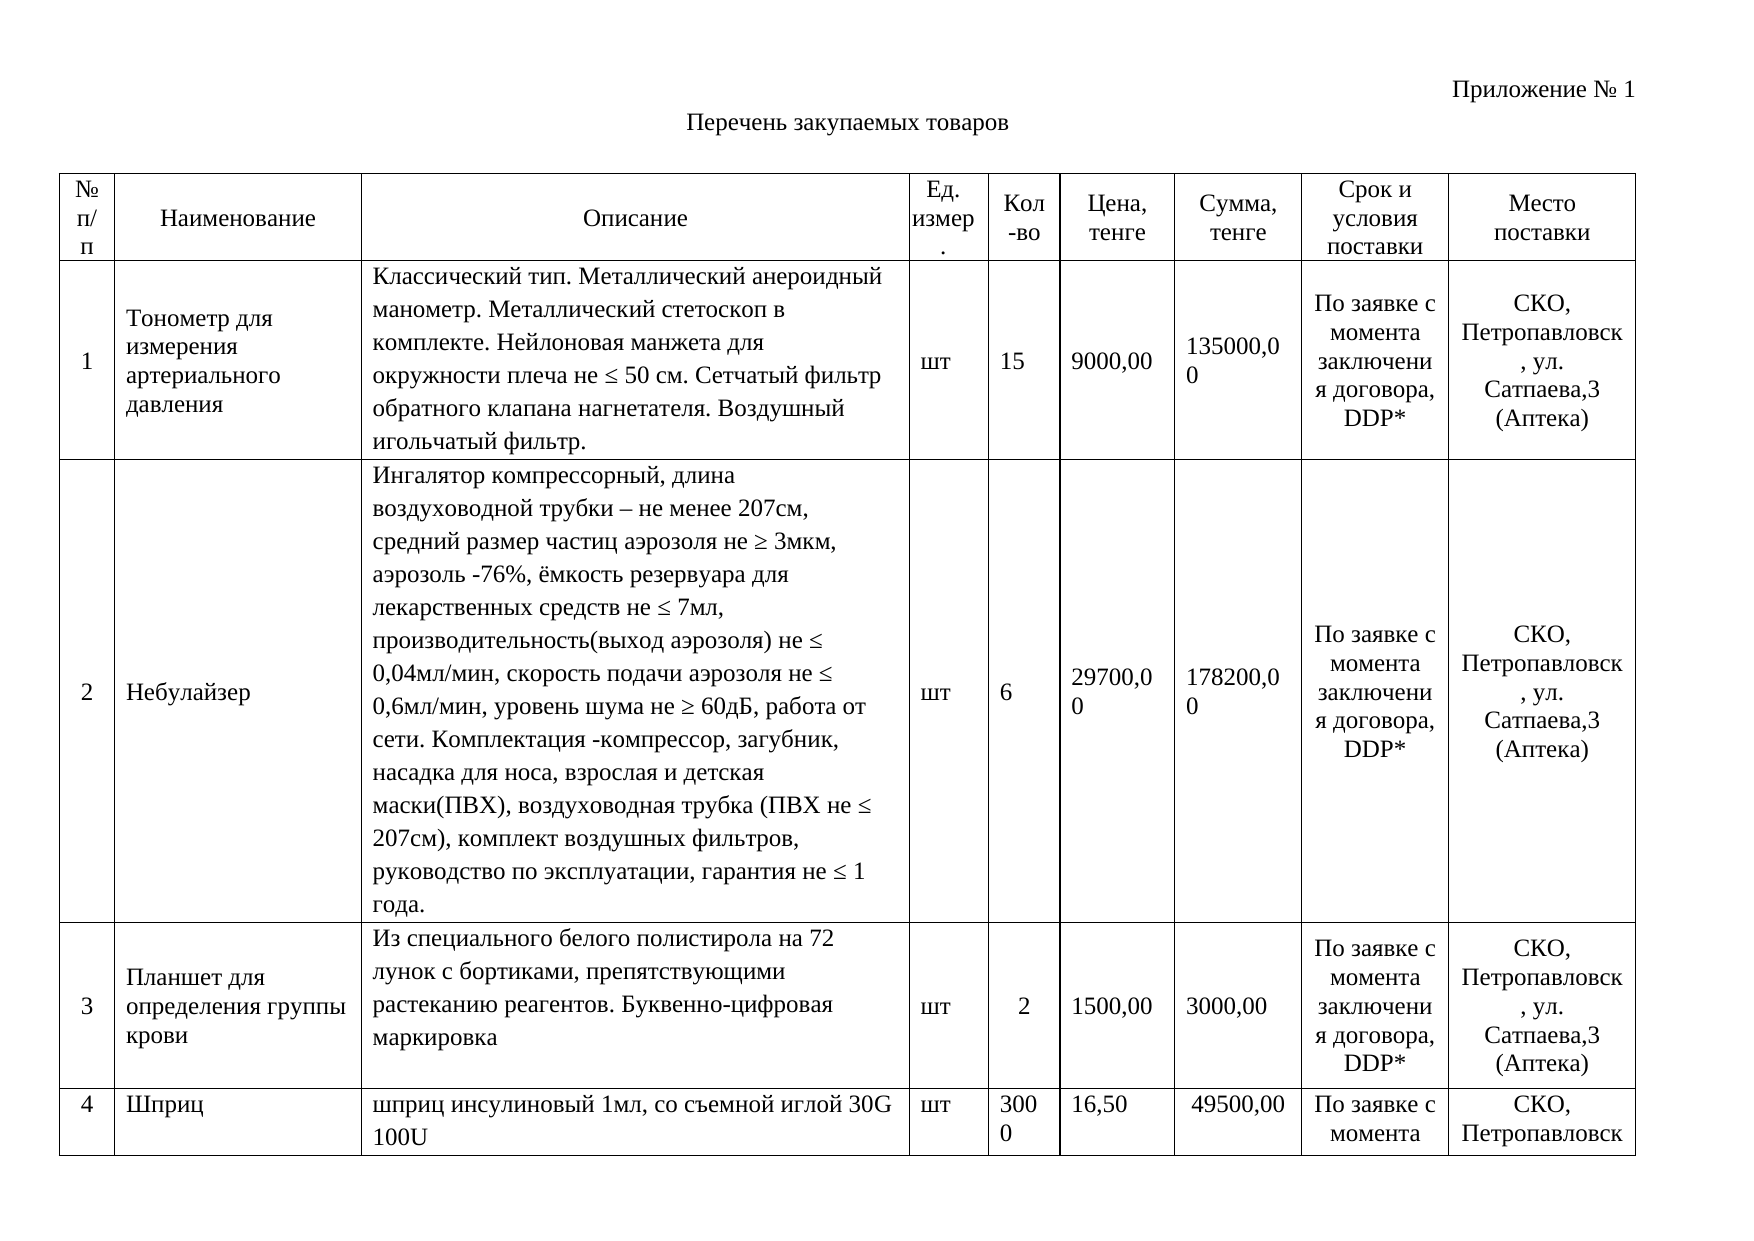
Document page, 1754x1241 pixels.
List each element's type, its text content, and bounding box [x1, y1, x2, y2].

table_cell 15 [989, 261, 1059, 459]
table_header Цена, тенге [1061, 174, 1174, 260]
table_header Кол-во [989, 174, 1059, 260]
table_header Наименование [115, 174, 361, 260]
table_header Описание [362, 174, 909, 260]
table_cell 3000,00 [1175, 923, 1301, 1088]
text Перечень закупаемых товаров [59, 107, 1636, 136]
table_cell шт [910, 1089, 988, 1155]
table_cell 1 [60, 261, 114, 459]
table_cell 2 [60, 460, 114, 922]
table_header Срок и условия поставки [1302, 174, 1448, 260]
table_cell шт [910, 460, 988, 922]
table_cell СКО, Петропавловск, ул. Сатпаева,3 (Аптека) [1449, 923, 1635, 1088]
table_cell Тонометр для измерения артериального давления [115, 261, 361, 459]
table_cell 16,50 [1061, 1089, 1174, 1155]
table_cell Планшет для определения группы крови [115, 923, 361, 1088]
table_cell 1500,00 [1061, 923, 1174, 1088]
table_cell Шприц [115, 1089, 361, 1155]
table_cell По заявке с момента заключения договора, DDP* [1302, 923, 1448, 1088]
table_cell 6 [989, 460, 1059, 922]
table_cell Классический тип. Металлический анероидный манометр. Металлический стетоскоп в комплекте. Нейлоновая манжета для окружности плеча не ≤ 50 см. Сетчатый фильтр обратного клапана нагнетателя. Воздушный игольчатый фильтр. [362, 261, 909, 459]
table_cell 3000 [989, 1089, 1059, 1155]
table_cell 178200,00 [1175, 460, 1301, 922]
table_cell Из специального белого полистирола на 72 лунок с бортиками, препятствующими растеканию реагентов. Буквенно-цифровая маркировка [362, 923, 909, 1088]
table_header Место поставки [1449, 174, 1635, 260]
table_cell Небулайзер [115, 460, 361, 922]
table_cell 49500,00 [1175, 1089, 1301, 1155]
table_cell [1302, 1089, 1448, 1155]
table_cell По заявке с момента заключения договора, DDP* [1302, 460, 1448, 922]
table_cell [1449, 1089, 1635, 1155]
table_header № п/п [60, 174, 114, 260]
table_cell 135000,00 [1175, 261, 1301, 459]
table_cell 29700,00 [1061, 460, 1174, 922]
table_cell По заявке с момента заключения договора, DDP* [1302, 261, 1448, 459]
table_cell СКО, Петропавловск, ул. Сатпаева,3 (Аптека) [1449, 261, 1635, 459]
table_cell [362, 1089, 909, 1155]
table_cell СКО, Петропавловск, ул. Сатпаева,3 (Аптека) [1449, 460, 1635, 922]
table_cell 4 [60, 1089, 114, 1155]
table_cell 3 [60, 923, 114, 1088]
table_cell 2 [989, 923, 1059, 1088]
table_cell 9000,00 [1061, 261, 1174, 459]
table_cell шт [910, 923, 988, 1088]
table_header Сумма, тенге [1175, 174, 1301, 260]
table_cell Ингалятор компрессорный, длина воздуховодной трубки – не менее 207см, средний размер частиц аэрозоля не ≥ 3мкм, аэрозоль -76%, ёмкость резервуара для лекарственных средств не ≤ 7мл, производительность(выход аэрозоля) не ≤ 0,04мл/мин, скорость подачи аэрозоля не ≤ 0,6мл/мин, уровень шума не ≥ 60дБ, работа от сети. Комплектация -компрессор, загубник, насадка для носа, взрослая и детская маски(ПВХ), воздуховодная трубка (ПВХ не ≤ 207см), комплект воздушных фильтров, руководство по эксплуатации, гарантия не ≤ 1 года. [362, 460, 909, 922]
table_header Ед. измер. [910, 174, 988, 260]
table_cell шт [910, 261, 988, 459]
text Приложение № 1 [0, 74, 1636, 103]
